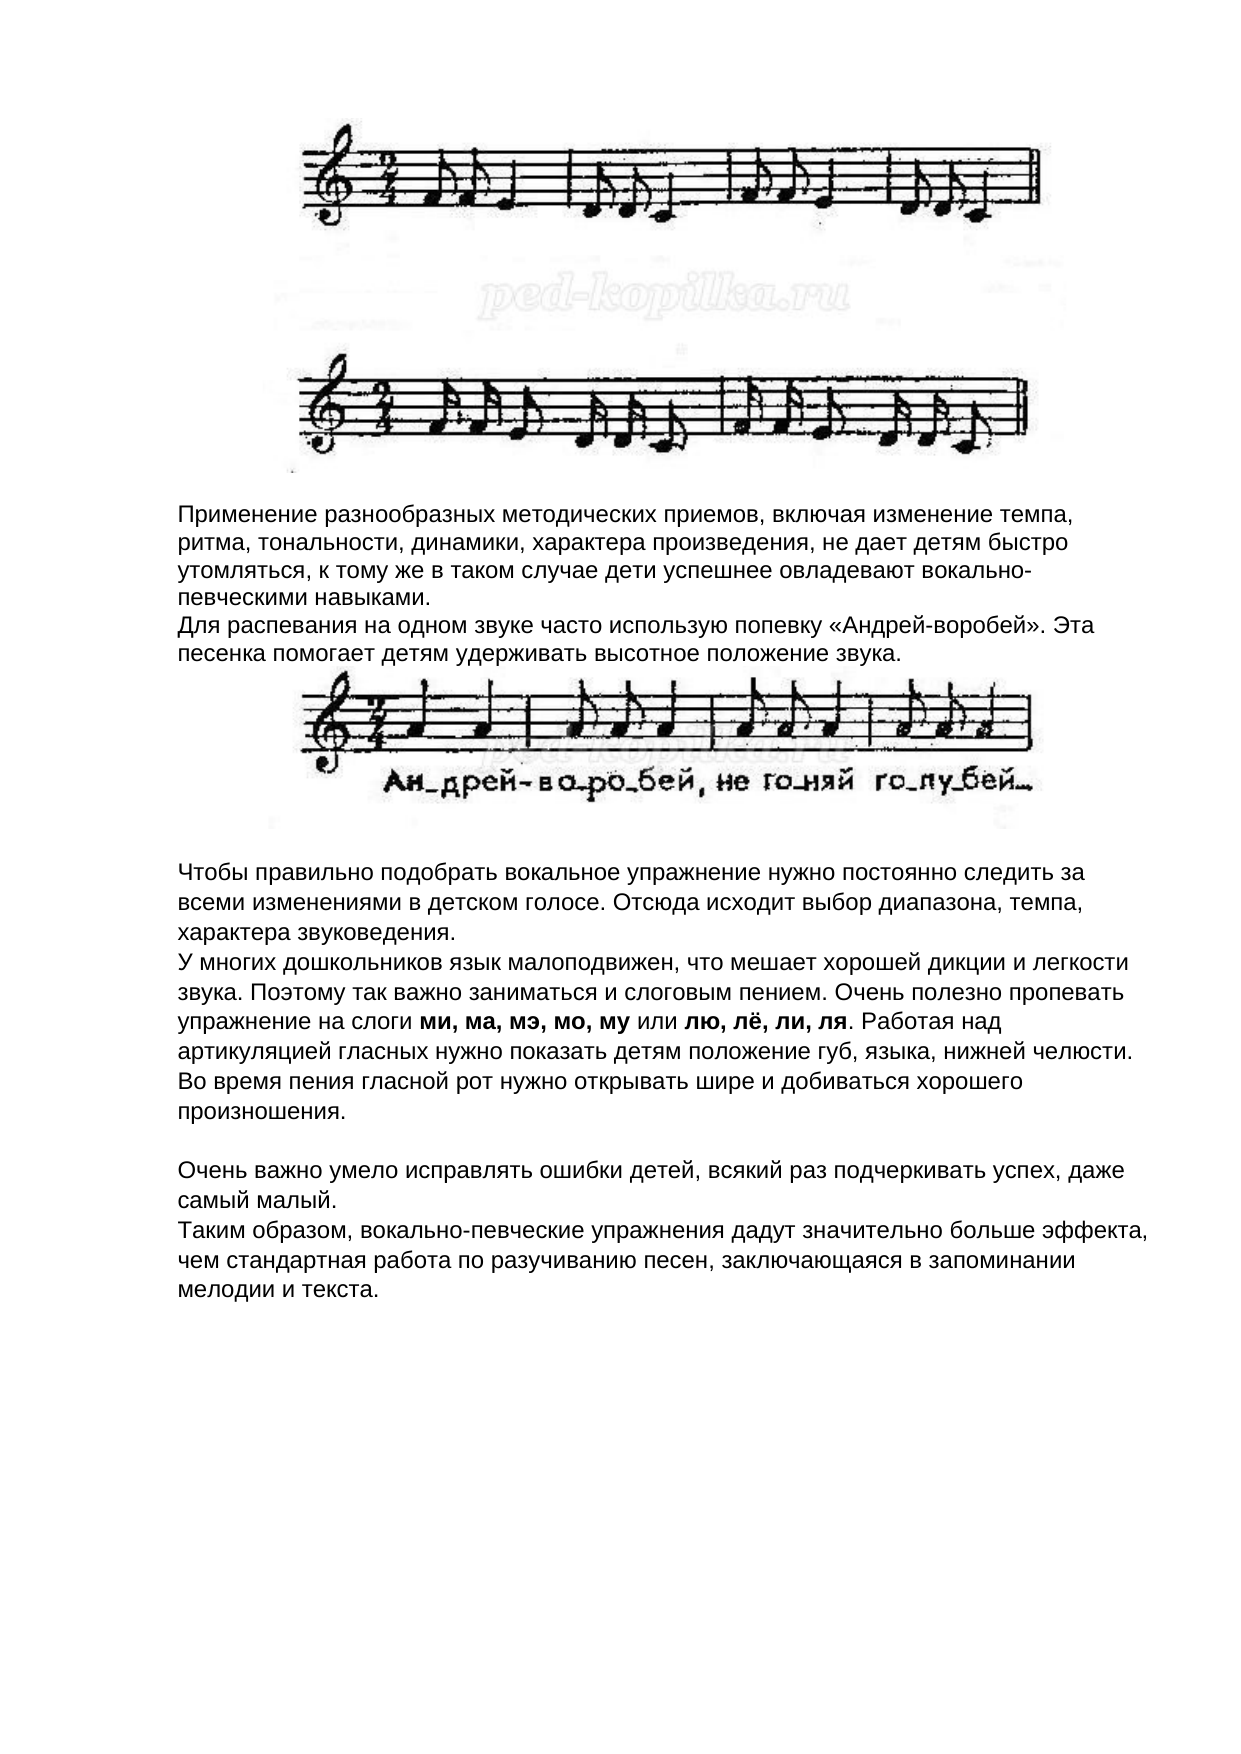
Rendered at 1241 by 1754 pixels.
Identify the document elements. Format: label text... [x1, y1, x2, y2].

picture [268, 666, 1061, 829]
text Применение разнообразных методических приемов, включая изменение темпа, ритма, тональности, динамики, характера произведения, не дает детям быстро утомляться, к тому же в таком случае дети успешнее овладевают вокально-певческими навыками. Для распевания на одном звуке часто использую попевку «Андрей-воробей». Эта песенка помогает детям удерживать высотное положение звука. [177, 473, 1152, 666]
text Чтобы правильно подобрать вокальное упражнение нужно постоянно следить за всеми изменениями в детском голосе. Отсюда исходит выбор диапазона, темпа, характера звуковедения. У многих дошкольников язык малоподвижен, что мешает хорошей дикции и легкости звука. Поэтому так важно заниматься и слоговым пением. Очень полезно пропевать упражнение на слоги ми, ма, мэ, мо, му или лю, лё, ли, ля. Работая над артикуляцией гласных нужно показать детям положение губ, языка, нижней челюсти. Во время пения гласной рот нужно открывать шире и добиваться хорошего произношения. Очень важно умело исправлять ошибки детей, всякий раз подчеркивать успех, даже самый малый. Таким образом, вокально-певческие упражнения дадут значительно больше эффекта, чем стандартная работа по разучиванию песен, заключающаяся в запоминании мелодии и текста. [177, 828, 1152, 1303]
picture [262, 118, 1067, 473]
